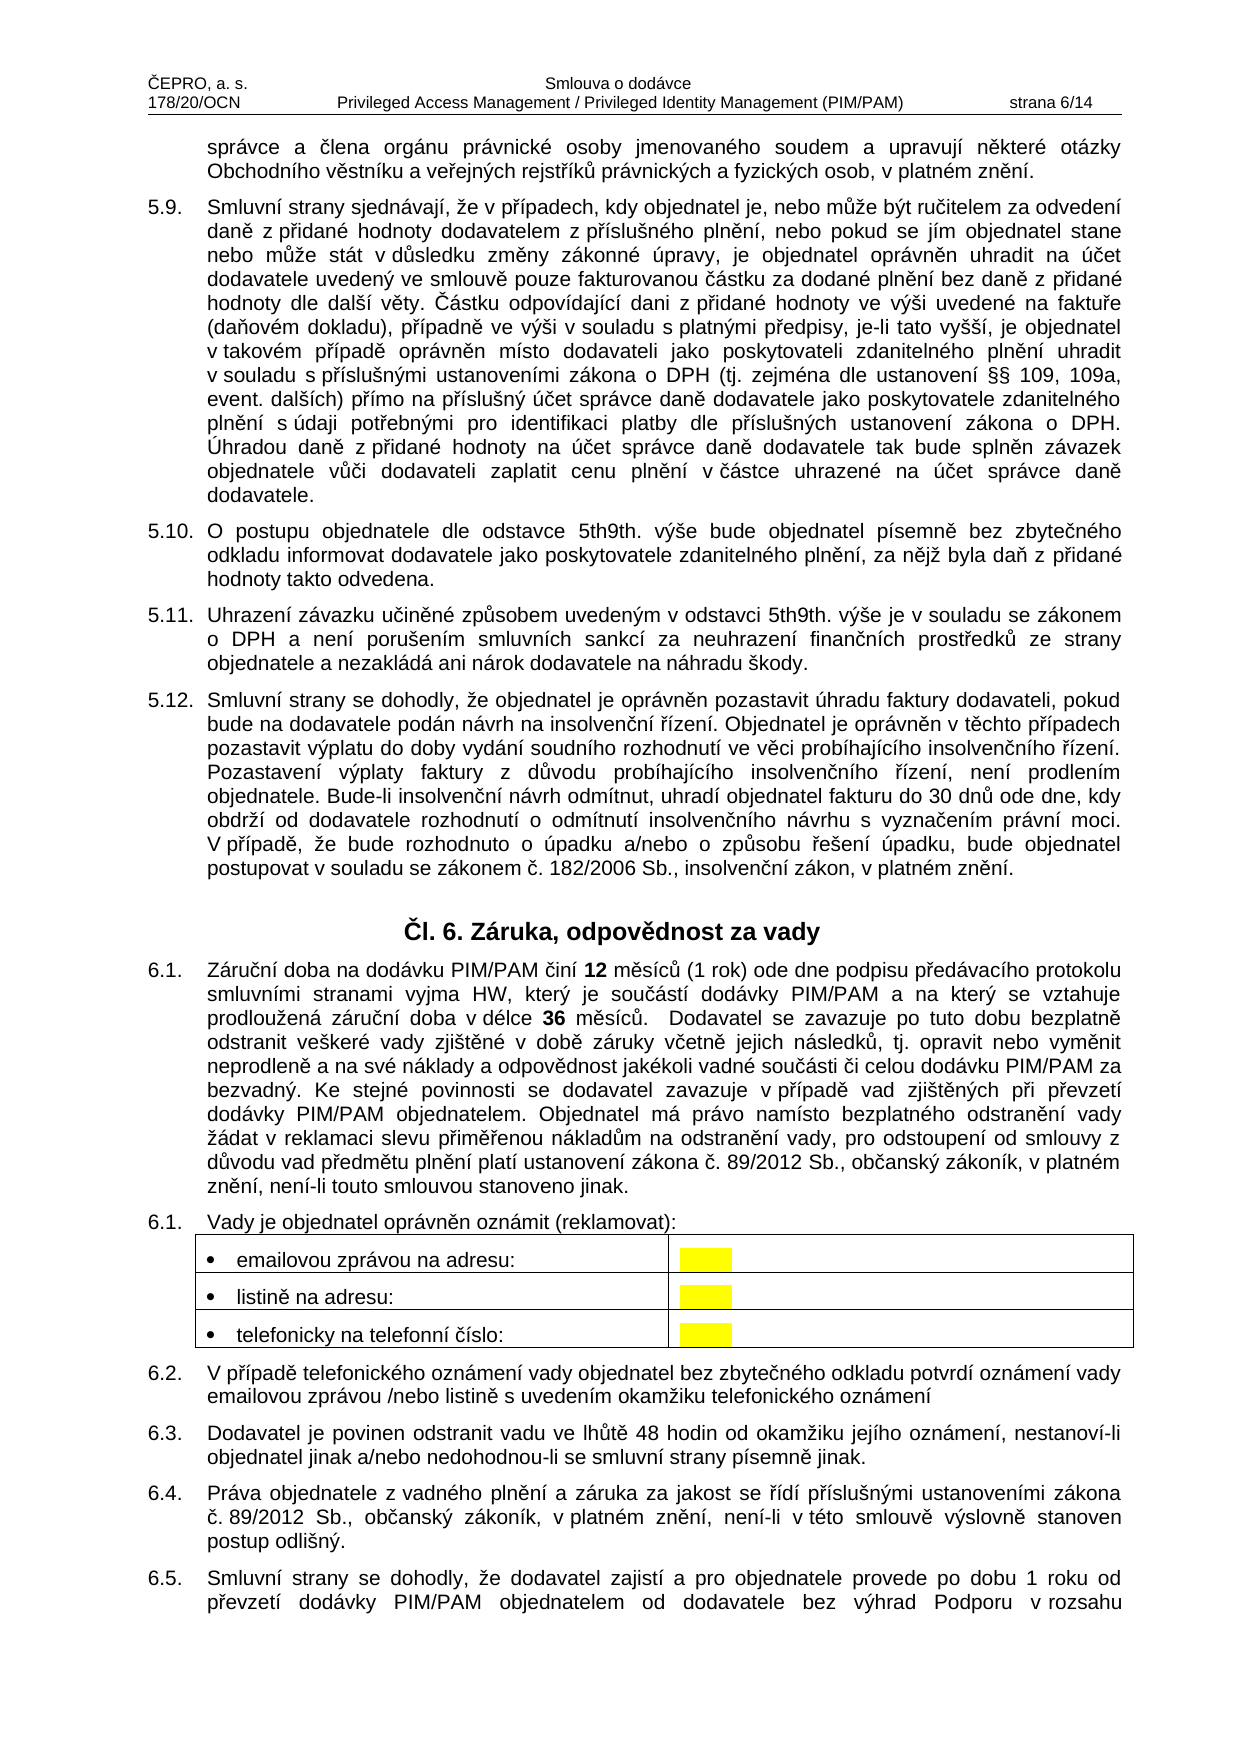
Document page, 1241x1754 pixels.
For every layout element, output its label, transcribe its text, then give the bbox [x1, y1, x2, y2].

table_header emailovou zprávou na adresu: [196, 1235, 668, 1272]
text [148, 134, 1122, 182]
text Záruční doba na dodávku PIM/PAM činí 12 měsíců (1 rok) ode dne podpisu předávacího protokolu smluvními stranami vyjma HW, který je součástí dodávky PIM/PAM a na který se vztahuje prodloužená záruční doba v délce 36 měsíců. Dodavatel se zavazuje po tuto dobu bezplatně odstranit veškeré vady zjištěné v době záruky včetně jejich následků, tj. opravit nebo vyměnit neprodleně a na své náklady a odpovědnost jakékoli vadné součásti či celou dodávku PIM/PAM za bezvadný. Ke stejné povinnosti se dodavatel zavazuje v případě vad zjištěných při převzetí dodávky PIM/PAM objednatelem. Objednatel má právo namísto bezplatného odstranění vady žádat v reklamaci slevu přiměřenou nákladům na odstranění vady, pro odstoupení od smlouvy z důvodu vad předmětu plnění platí ustanovení zákona č. 89/2012 Sb., občanský zákoník, v platném znění, není-li touto smlouvou stanoveno jinak. [148, 958, 1122, 1198]
text Záruka, odpovědnost za vady [102, 917, 1122, 946]
text Práva objednatele z vadného plnění a záruka za jakost se řídí příslušnými ustanoveními zákona č. 89/2012 Sb., občanský zákoník, v platném znění, není-li v této smlouvě výslovně stanoven postup odlišný. [148, 1481, 1122, 1553]
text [148, 1566, 1122, 1613]
table_cell [669, 1273, 1133, 1309]
list Dodavatel je povinen odstranit vadu ve lhůtě 48 hodin od okamžiku jejího oznámení, nestanoví-li objednatel jinak a/nebo nedohodnou-li se smluvní strany písemně jinak. [148, 1421, 1122, 1469]
list V případě telefonického oznámení vady objednatel bez zbytečného odkladu potvrdí oznámení vady emailovou zprávou /nebo listině s uvedením okamžiku telefonického oznámení [148, 1360, 1122, 1408]
text Smluvní strany sjednávají, že v případech, kdy objednatel je, nebo může být ručitelem za odvedení daně z přidané hodnoty dodavatelem z příslušného plnění, nebo pokud se jím objednatel stane nebo může stát v důsledku změny zákonné úpravy, je objednatel oprávněn uhradit na účet dodavatele uvedený ve smlouvě pouze fakturovanou částku za dodané plnění bez daně z přidané hodnoty dle další věty. Částku odpovídající dani z přidané hodnoty ve výši uvedené na faktuře (daňovém dokladu), případně ve výši v souladu s platnými předpisy, je-li tato vyšší, je objednatel v takovém případě oprávněn místo dodavateli jako poskytovateli zdanitelného plnění uhradit v souladu s příslušnými ustanoveními zákona o DPH (tj. zejména dle ustanovení §§ 109, 109a, event. dalších) přímo na příslušný účet správce daně dodavatele jako poskytovatele zdanitelného plnění s údaji potřebnými pro identifikaci platby dle příslušných ustanovení zákona o DPH. Úhradou daně z přidané hodnoty na účet správce daně dodavatele tak bude splněn závazek objednatele vůči dodavateli zaplatit cenu plnění v částce uhrazené na účet správce daně dodavatele. [148, 195, 1122, 506]
table_cell listině na adresu: [196, 1273, 668, 1309]
text Uhrazení závazku učiněné způsobem uvedeným v odstavci 5.9. výše je v souladu se zákonem o DPH a není porušením smluvních sankcí za neuhrazení finančních prostředků ze strany objednatele a nezakládá ani nárok dodavatele na náhradu škody. [148, 603, 1122, 675]
text O postupu objednatele dle odstavce 5.9. výše bude objednatel písemně bez zbytečného odkladu informovat dodavatele jako poskytovatele zdanitelného plnění, za nějž byla daň z přidané hodnoty takto odvedena. [148, 519, 1122, 591]
table_header [669, 1235, 1133, 1272]
text Smluvní strany se dohodly, že objednatel je oprávněn pozastavit úhradu faktury dodavateli, pokud bude na dodavatele podán návrh na insolvenční řízení. Objednatel je oprávněn v těchto případech pozastavit výplatu do doby vydání soudního rozhodnutí ve věci probíhajícího insolvenčního řízení. Pozastavení výplaty faktury z důvodu probíhajícího insolvenčního řízení, není prodlením objednatele. Bude-li insolvenční návrh odmítnut, uhradí objednatel fakturu do 30 dnů ode dne, kdy obdrží od dodavatele rozhodnutí o odmítnutí insolvenčního návrhu s vyznačením právní moci. V případě, že bude rozhodnuto o úpadku a/nebo o způsobu řešení úpadku, bude objednatel postupovat v souladu se zákonem č. 182/2006 Sb., insolvenční zákon, v platném znění. [148, 688, 1122, 879]
table_cell telefonicky na telefonní číslo: [196, 1310, 668, 1347]
table_cell [669, 1310, 1133, 1347]
list Vady je objednatel oprávněn oznámit (reklamovat): [148, 1210, 1122, 1234]
